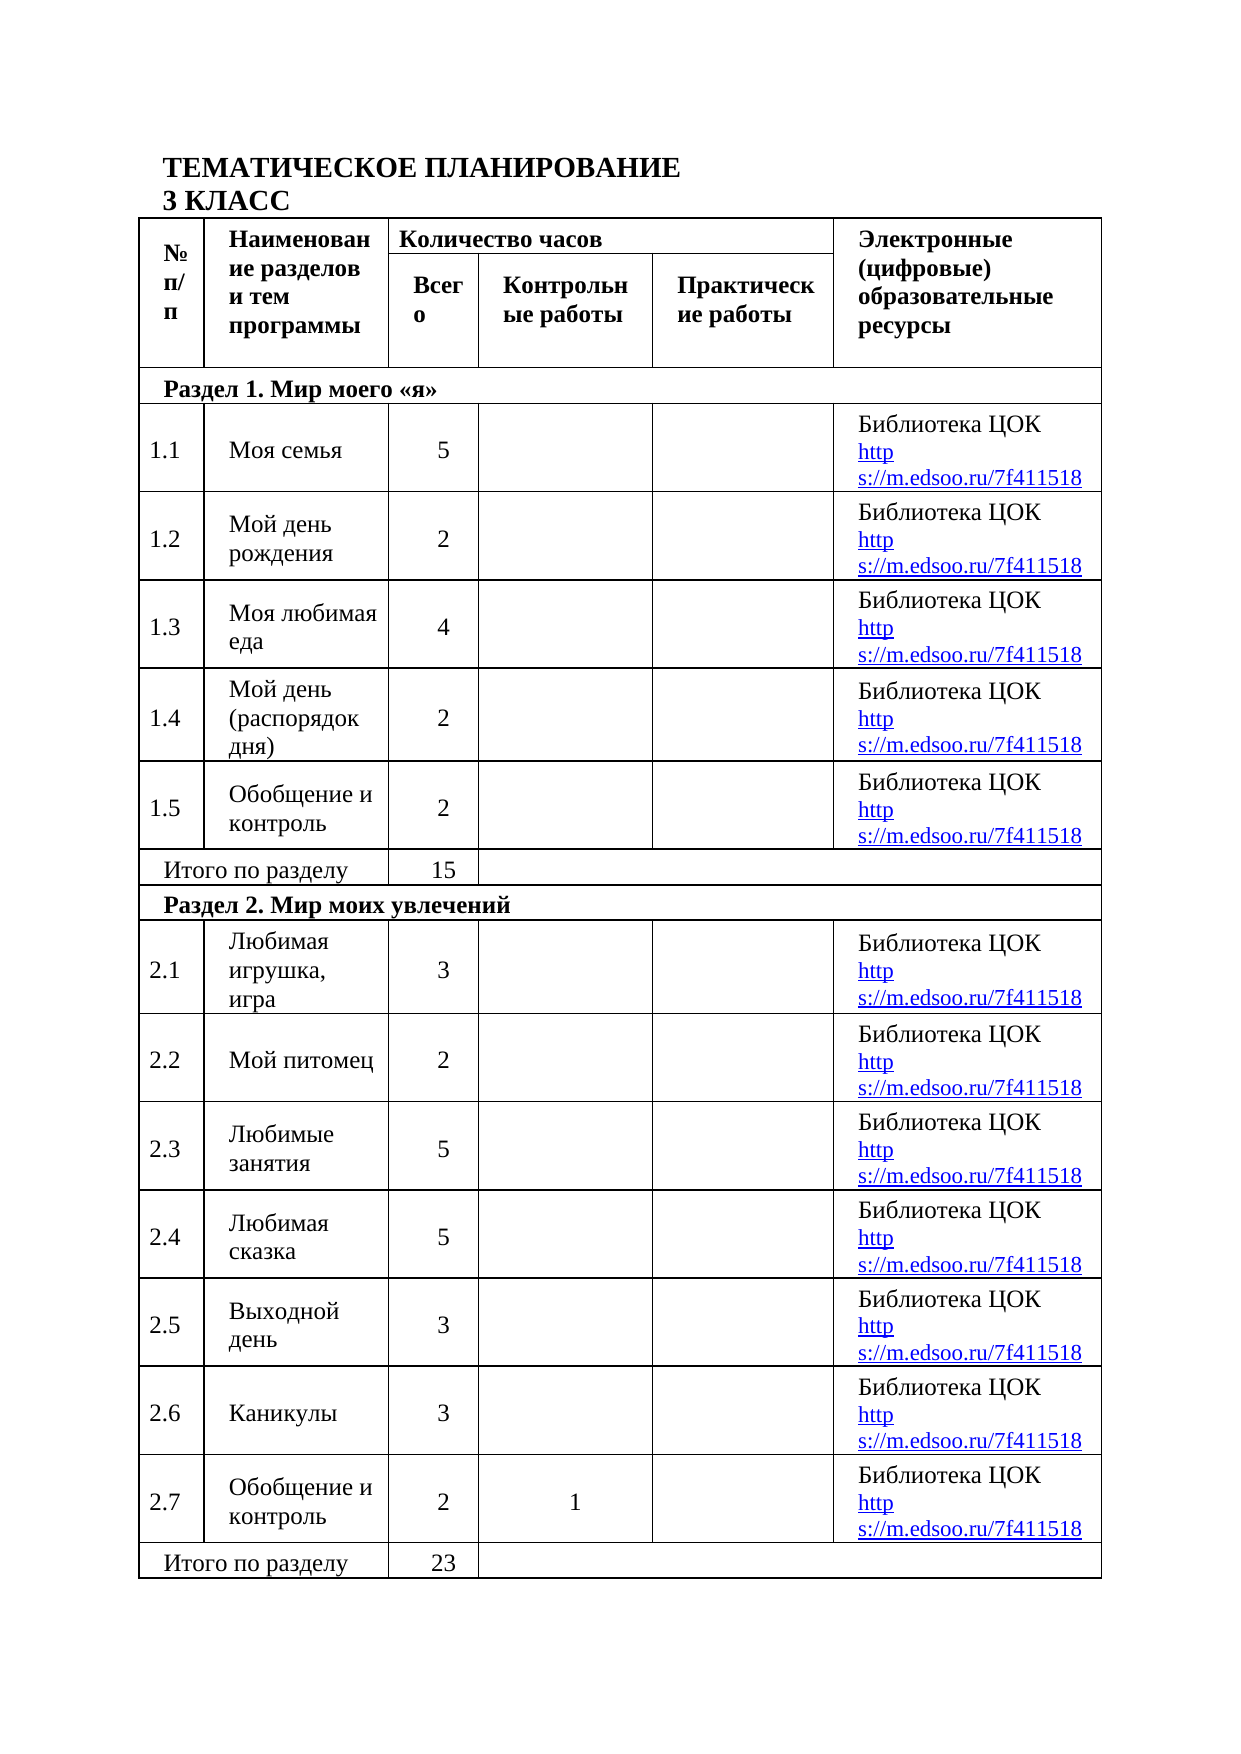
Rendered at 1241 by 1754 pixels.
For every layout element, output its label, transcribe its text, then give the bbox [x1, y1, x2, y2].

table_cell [834, 1367, 1101, 1453]
table_cell 2.3 [140, 1102, 203, 1189]
table_cell [653, 1191, 833, 1277]
table_cell 2 [389, 1014, 478, 1101]
table_cell [653, 404, 833, 491]
table_cell [479, 1543, 1101, 1577]
table_cell Мой день (распорядок дня) [205, 669, 388, 760]
table_cell [653, 1367, 833, 1453]
table_cell Обобщение и контроль [205, 1455, 388, 1542]
table_cell 2 [389, 669, 478, 760]
table_cell [479, 850, 1101, 884]
table_cell [653, 1102, 833, 1189]
table_cell Любимые занятия [205, 1102, 388, 1189]
table_cell 1.3 [140, 581, 203, 667]
table_cell Библиотека ЦОК https://m.edsoo.ru/7f411518 [834, 1014, 1101, 1101]
table_cell 1.4 [140, 669, 203, 760]
table_cell [653, 1279, 833, 1365]
table_cell Итого по разделу [140, 850, 388, 884]
table_cell Всего [389, 254, 478, 367]
table_cell 2 [389, 492, 478, 579]
table_cell 2.5 [140, 1279, 203, 1365]
table_cell Любимая игрушка, игра [205, 921, 388, 1012]
table_cell 5 [389, 1102, 478, 1189]
table_cell 1.2 [140, 492, 203, 579]
table_cell 15 [389, 850, 478, 884]
table_cell 2.2 [140, 1014, 203, 1101]
table_cell Выходной день [205, 1279, 388, 1365]
table_cell [479, 404, 652, 491]
table_cell Библиотека ЦОК https://m.edsoo.ru/7f411518 [834, 492, 1101, 579]
table_cell Каникулы [205, 1367, 388, 1453]
table_cell [479, 669, 652, 760]
table_cell 2.6 [140, 1367, 203, 1453]
table_cell 3 [389, 921, 478, 1012]
table_cell 5 [389, 404, 478, 491]
table_cell Контрольные работы [479, 254, 652, 367]
table_cell [479, 1279, 652, 1365]
table_cell Библиотека ЦОК https://m.edsoo.ru/7f411518 [834, 1102, 1101, 1189]
table_cell 2 [389, 1455, 478, 1542]
table_cell [479, 1367, 652, 1453]
table_cell [479, 581, 652, 667]
table_cell [653, 581, 833, 667]
table_cell Библиотека ЦОК https://m.edsoo.ru/7f411518 [834, 762, 1101, 848]
table_cell 1 [479, 1455, 652, 1542]
table_cell 5 [389, 1191, 478, 1277]
table_cell Библиотека ЦОК https://m.edsoo.ru/7f411518 [834, 1191, 1101, 1277]
table_cell Практические работы [653, 254, 833, 367]
table_cell 2.7 [140, 1455, 203, 1542]
table_cell [653, 1455, 833, 1542]
table_cell Библиотека ЦОК https://m.edsoo.ru/7f411518 [834, 921, 1101, 1012]
table_cell [479, 492, 652, 579]
table_cell Моя любимая еда [205, 581, 388, 667]
text ТЕМАТИЧЕСКОЕ ПЛАНИРОВАНИЕ [162, 150, 1090, 183]
table_cell Моя семья [205, 404, 388, 491]
table_cell [479, 762, 652, 848]
table_header Количество часов [389, 219, 833, 253]
table_cell 1.1 [140, 404, 203, 491]
table_cell Библиотека ЦОК https://m.edsoo.ru/7f411518 [834, 669, 1101, 760]
table_cell [653, 921, 833, 1012]
table_cell [653, 1014, 833, 1101]
table_cell 2.4 [140, 1191, 203, 1277]
table_header Наименование разделов и тем программы [205, 219, 388, 367]
table_cell 2 [389, 762, 478, 848]
table_cell 3 [389, 1279, 478, 1365]
table_cell 2.1 [140, 921, 203, 1012]
table_cell 23 [389, 1543, 478, 1577]
table_cell 1.5 [140, 762, 203, 848]
table_cell Библиотека ЦОК https://m.edsoo.ru/7f411518 [834, 404, 1101, 491]
table_cell Любимая сказка [205, 1191, 388, 1277]
table_cell Библиотека ЦОК https://m.edsoo.ru/7f411518 [834, 581, 1101, 667]
table_cell [653, 762, 833, 848]
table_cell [834, 1455, 1101, 1542]
table_cell [479, 1191, 652, 1277]
table_cell Итого по разделу [140, 1543, 388, 1577]
table_header № п/п [140, 219, 203, 367]
table_cell Мой день рождения [205, 492, 388, 579]
table_cell Обобщение и контроль [205, 762, 388, 848]
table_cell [834, 1279, 1101, 1365]
table_cell 3 [389, 1367, 478, 1453]
table_cell [479, 921, 652, 1012]
text 3 КЛАСС [162, 183, 1090, 217]
table_cell [479, 1014, 652, 1101]
table_header Электронные (цифровые) образовательные ресурсы [834, 219, 1101, 367]
table_cell [653, 669, 833, 760]
table_cell [653, 492, 833, 579]
table_cell Раздел 2. Мир моих увлечений [140, 886, 1101, 919]
table_cell Раздел 1. Мир моего «я» [140, 368, 1101, 402]
table_cell 4 [389, 581, 478, 667]
table_cell Мой питомец [205, 1014, 388, 1101]
table_cell [479, 1102, 652, 1189]
